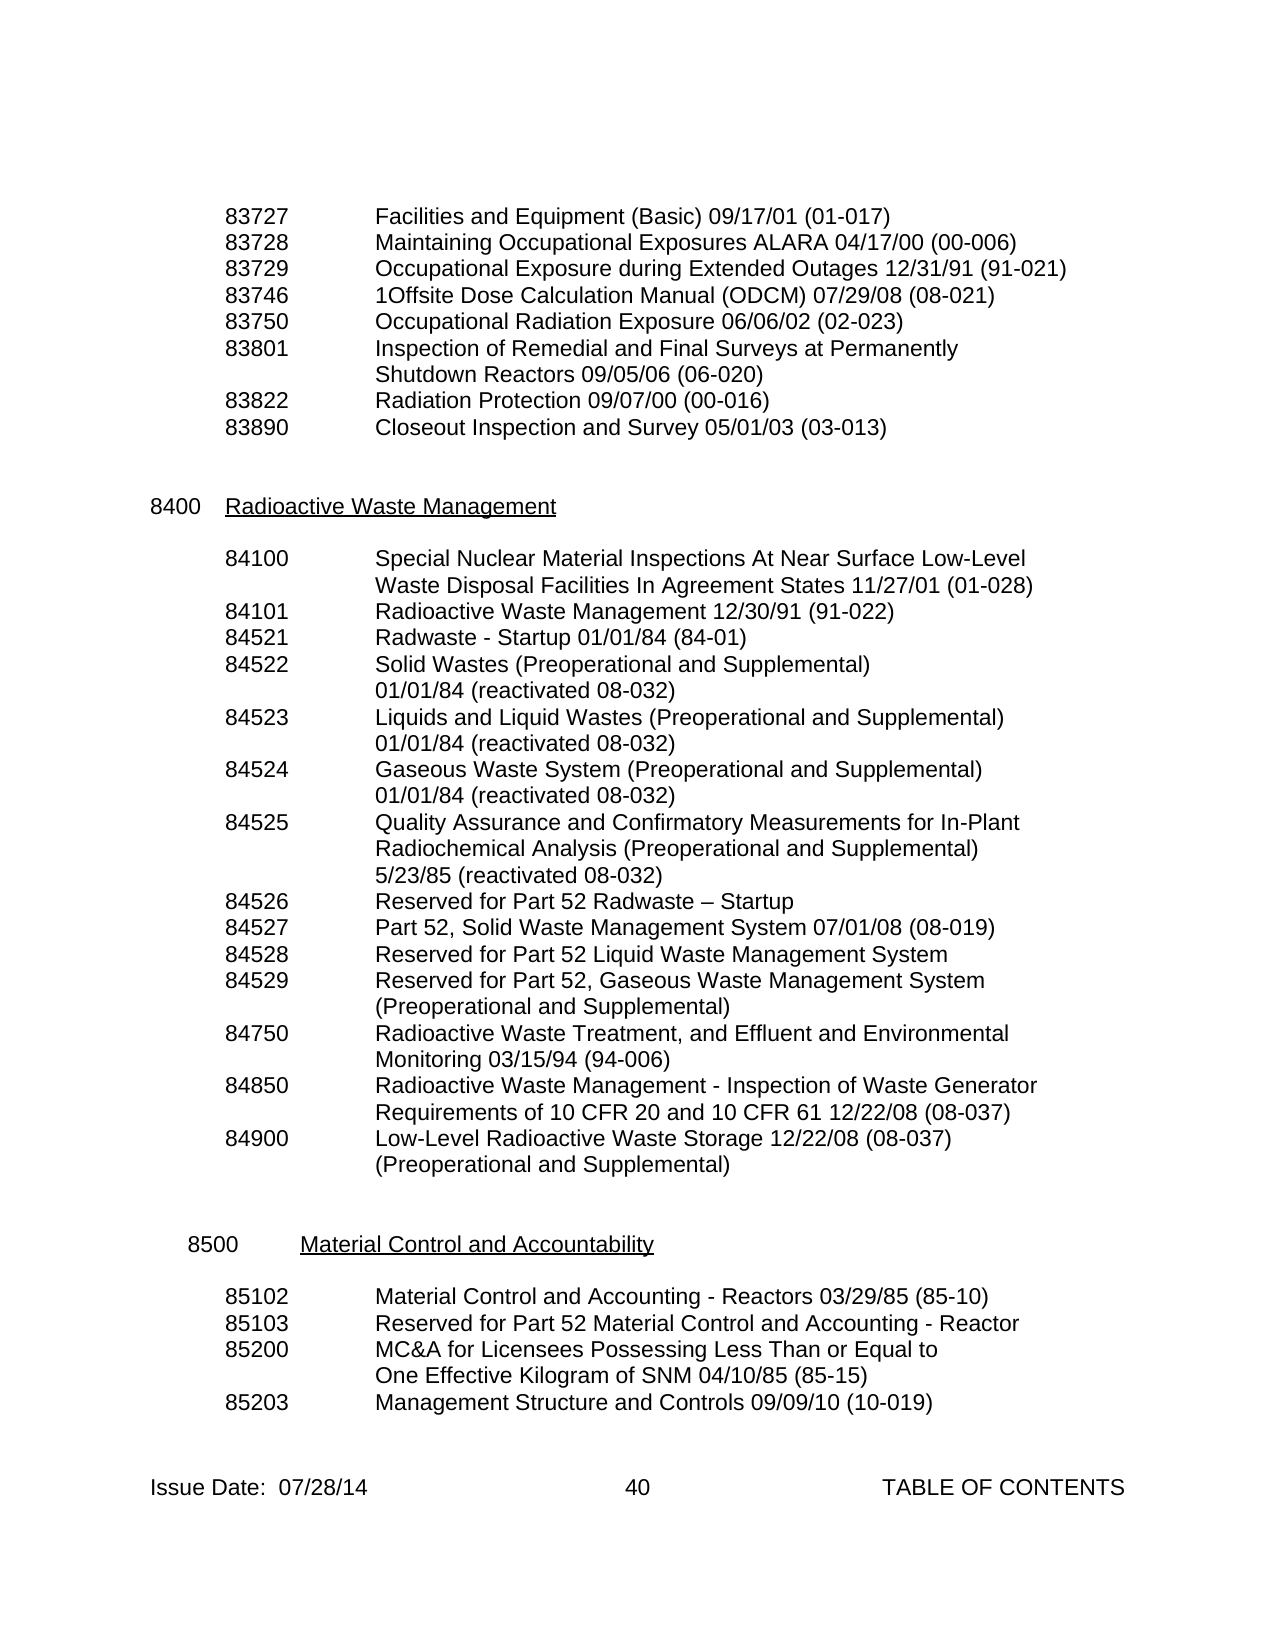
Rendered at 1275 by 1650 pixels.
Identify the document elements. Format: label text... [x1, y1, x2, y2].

text 83746 Offsite Dose Calculation Manual (ODCM) 07/29/08 (08-021) [150, 282, 1125, 308]
text Shutdown Reactors 09/05/06 (06-020) [150, 361, 1125, 387]
text Waste Disposal Facilities In Agreement States 11/27/01 (01-028) [150, 572, 1125, 598]
text 85102 Material Control and Accounting - Reactors 03/29/85 (85-10) [225, 1283, 1125, 1309]
text 01/01/84 (reactivated 08-032) [150, 730, 1125, 756]
text 5/23/85 (reactivated 08-032) [150, 862, 1125, 888]
text 84521 Radwaste - Startup 01/01/84 (84-01) [150, 624, 1125, 651]
text One Effective Kilogram of SNM 04/10/85 (85-15) [225, 1362, 1125, 1389]
text 84101 Radioactive Waste Management 12/30/91 (91-022) [225, 598, 1125, 624]
text (Preoperational and Supplemental) [150, 1151, 1125, 1178]
text 83890 Closeout Inspection and Survey 05/01/03 (03-013) [150, 413, 1125, 440]
text 84900 Low-Level Radioactive Waste Storage 12/22/08 (08-037) [150, 1125, 1125, 1151]
text 84524 Gaseous Waste System (Preoperational and Supplemental) [150, 756, 1125, 782]
text Monitoring 03/15/94 (94-006) [150, 1046, 1125, 1072]
text 84100 Special Nuclear Material Inspections At Near Surface Low-Level [150, 545, 1125, 572]
text 83727 Facilities and Equipment (Basic) 09/17/01 (01-017) [150, 203, 1125, 229]
text 8400 Radioactive Waste Management [150, 493, 1125, 519]
text 84850 Radioactive Waste Management - Inspection of Waste Generator Requirements of 10 CFR 20 and 10 CFR 61 12/22/08 (08-037) [225, 1072, 1125, 1125]
text 83801 Inspection of Remedial and Final Surveys at Permanently [150, 334, 1125, 361]
text 01/01/84 (reactivated 08-032) [150, 677, 1125, 703]
text 83822 Radiation Protection 09/07/00 (00-016) [150, 387, 1125, 413]
text 84529 Reserved for Part 52, Gaseous Waste Management System (Preoperational and Supplemental) [225, 967, 1125, 1020]
text 85200 MC&A for Licensees Possessing Less Than or Equal to [225, 1336, 1125, 1362]
text 83729 Occupational Exposure during Extended Outages 12/31/91 (91-021) [150, 255, 1125, 282]
text 83750 Occupational Radiation Exposure 06/06/02 (02-023) [150, 308, 1125, 334]
text 84526 Reserved for Part 52 Radwaste – Startup [150, 888, 1125, 914]
text 84522 Solid Wastes (Preoperational and Supplemental) [150, 651, 1125, 677]
text 84528 Reserved for Part 52 Liquid Waste Management System [225, 941, 1125, 967]
text 84525 Quality Assurance and Confirmatory Measurements for In-Plant Radiochemical Analysis (Preoperational and Supplemental) [150, 809, 1125, 862]
text 01/01/84 (reactivated 08-032) [150, 782, 1125, 809]
text 84523 Liquids and Liquid Wastes (Preoperational and Supplemental) [150, 703, 1125, 730]
text 83728 Maintaining Occupational Exposures ALARA 04/17/00 (00-006) [150, 229, 1125, 255]
list Material Control and Accountability [187, 1231, 1125, 1257]
text 84527 Part 52, Solid Waste Management System 07/01/08 (08-019) [150, 914, 1125, 941]
text 85103 Reserved for Part 52 Material Control and Accounting - Reactor [225, 1309, 1125, 1336]
text 85203 Management Structure and Controls 09/09/10 (10-019) [150, 1389, 1125, 1415]
text 84750 Radioactive Waste Treatment, and Effluent and Environmental [225, 1020, 1125, 1046]
